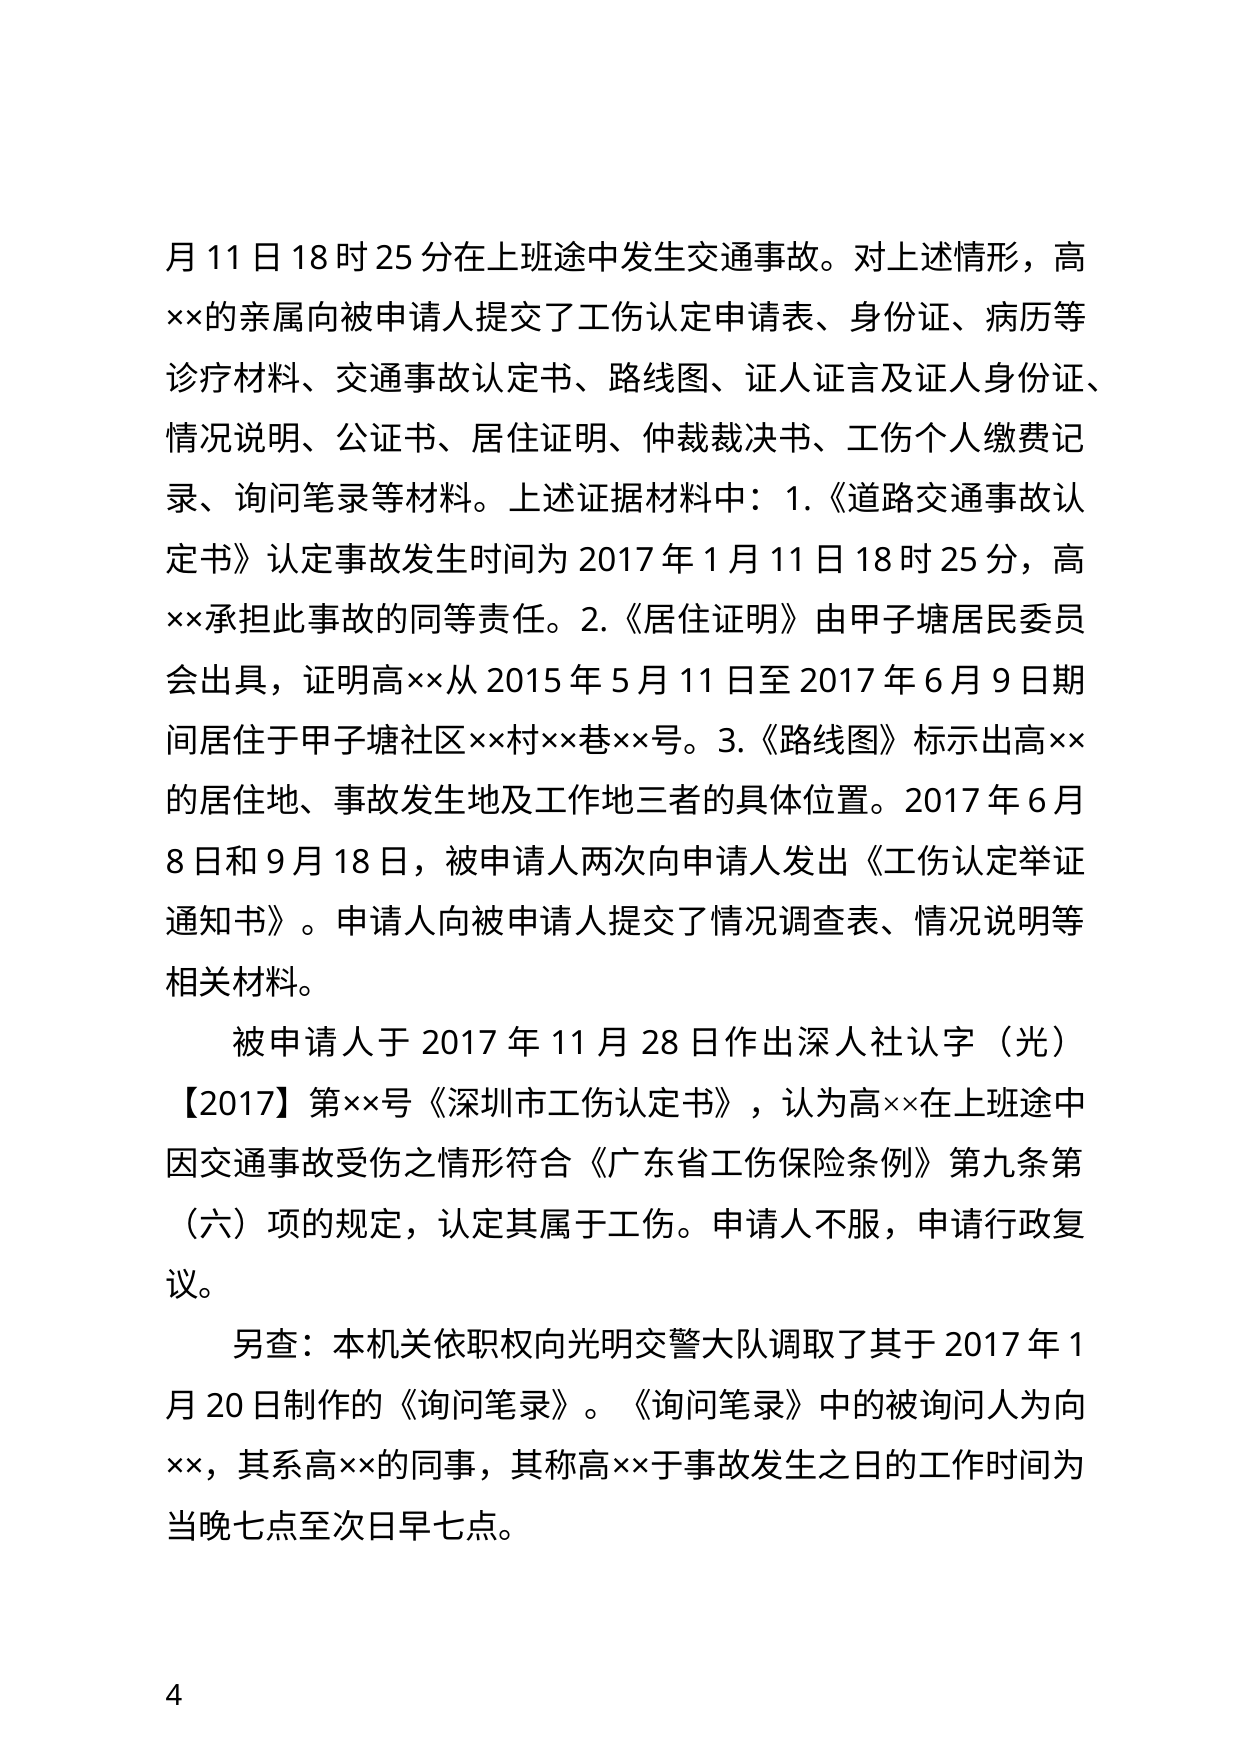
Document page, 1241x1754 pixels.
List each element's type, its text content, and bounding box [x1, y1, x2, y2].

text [165, 218, 1087, 1004]
text 另查：本机关依职权向光明交警大队调取了其于2017年1月20日制作的《询问笔录》。《询问笔录》中的被询问人为向××，其系高××的同事，其称高××于事故发生之日的工作时间为当晚七点至次日早七点。 [165, 1306, 1087, 1548]
text 被申请人于2017年11月28日作出深人社认字（光）【2017】第××号《深圳市工伤认定书》，认为高××在上班途中因交通事故受伤之情形符合《广东省工伤保险条例》第九条第（六）项的规定，认定其属于工伤。申请人不服，申请行政复议。 [165, 1004, 1087, 1306]
